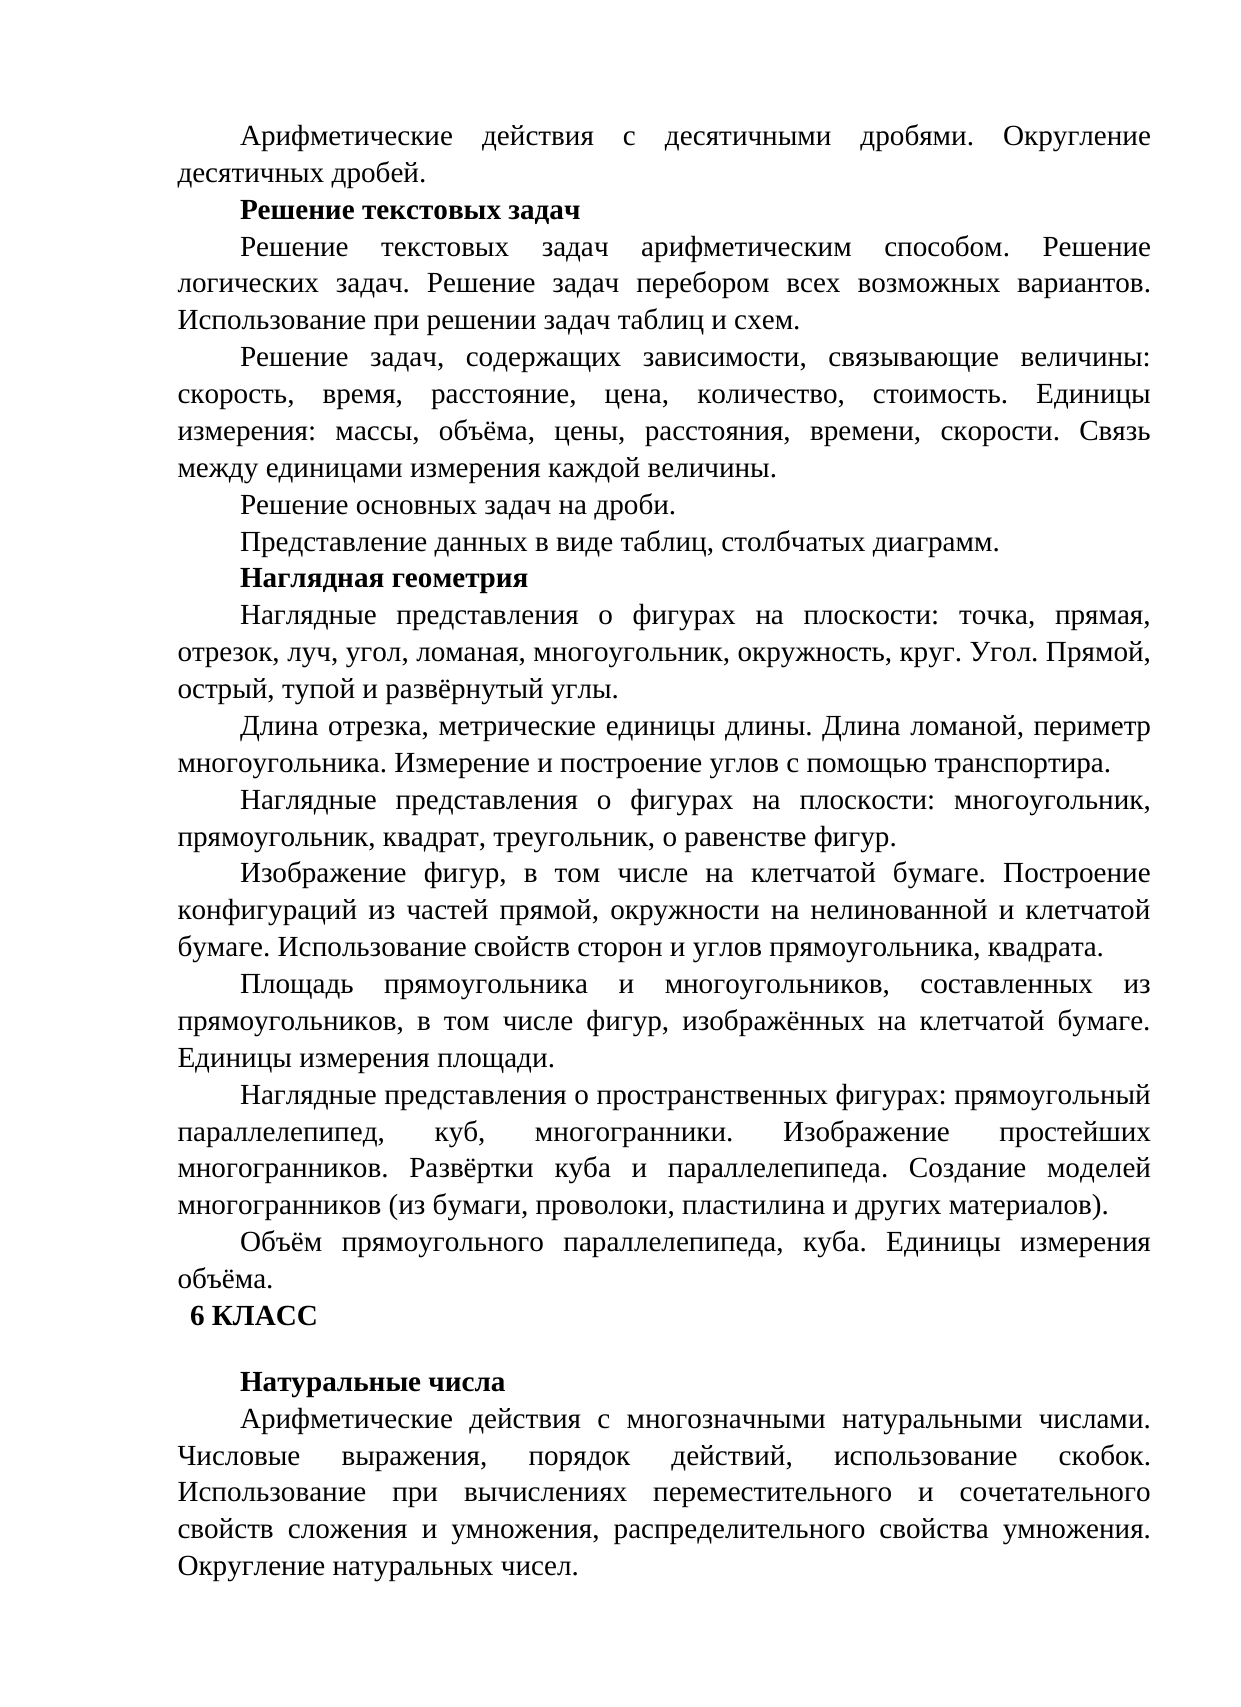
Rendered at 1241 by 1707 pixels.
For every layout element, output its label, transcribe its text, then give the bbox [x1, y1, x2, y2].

text Наглядные представления о фигурах на плоскости: точка, прямая, отрезок, луч, угол, ломаная, многоугольник, окружность, круг. Угол. Прямой, острый, тупой и развёрнутый углы. [177, 597, 1152, 705]
text Решение текстовых задач арифметическим способом. Решение логических задач. Решение задач перебором всех возможных вариантов. Использование при решении задач таблиц и схем. [177, 229, 1152, 336]
text Площадь прямоугольника и многоугольников, составленных из прямоугольников, в том числе фигур, изображённых на клетчатой бумаге. Единицы измерения площади. [177, 966, 1152, 1073]
text Длина отрезка, метрические единицы длины. Длина ломаной, периметр многоугольника. Измерение и построение углов с помощью транспортира. [177, 708, 1152, 778]
text Наглядные представления о пространственных фигурах: прямоугольный параллелепипед, куб, многогранники. Изображение простейших многогранников. Развёртки куба и параллелепипеда. Создание моделей многогранников (из бумаги, проволоки, пластилина и других материалов). [177, 1077, 1152, 1221]
text Арифметические действия с десятичными дробями. Округление десятичных дробей. [177, 118, 1152, 188]
text Решение текстовых задач [177, 192, 1152, 225]
text Объём прямоугольного параллелепипеда, куба. Единицы измерения объёма. [177, 1224, 1152, 1295]
text Решение основных задач на дроби. [177, 487, 1152, 520]
text Наглядная геометрия [177, 561, 1152, 594]
text 6 КЛАСС [190, 1298, 1152, 1332]
text Решение задач, содержащих зависимости, связывающие величины: скорость, время, расстояние, цена, количество, стоимость. Единицы измерения: массы, объёма, цены, расстояния, времени, скорости. Связь между единицами измерения каждой величины. [177, 339, 1152, 483]
text Арифметические действия с многозначными натуральными числами. Числовые выражения, порядок действий, использование скобок. Использование при вычислениях переместительного и сочетательного свойств сложения и умножения, распределительного свойства умножения. Округление натуральных чисел. [177, 1401, 1152, 1582]
text Натуральные числа [177, 1364, 1152, 1397]
text Наглядные представления о фигурах на плоскости: многоугольник, прямоугольник, квадрат, треугольник, о равенстве фигур. [177, 782, 1152, 852]
text Изображение фигур, в том числе на клетчатой бумаге. Построение конфигураций из частей прямой, окружности на нелинованной и клетчатой бумаге. Использование свойств сторон и углов прямоугольника, квадрата. [177, 856, 1152, 963]
text Представление данных в виде таблиц, столбчатых диаграмм. [177, 524, 1152, 557]
